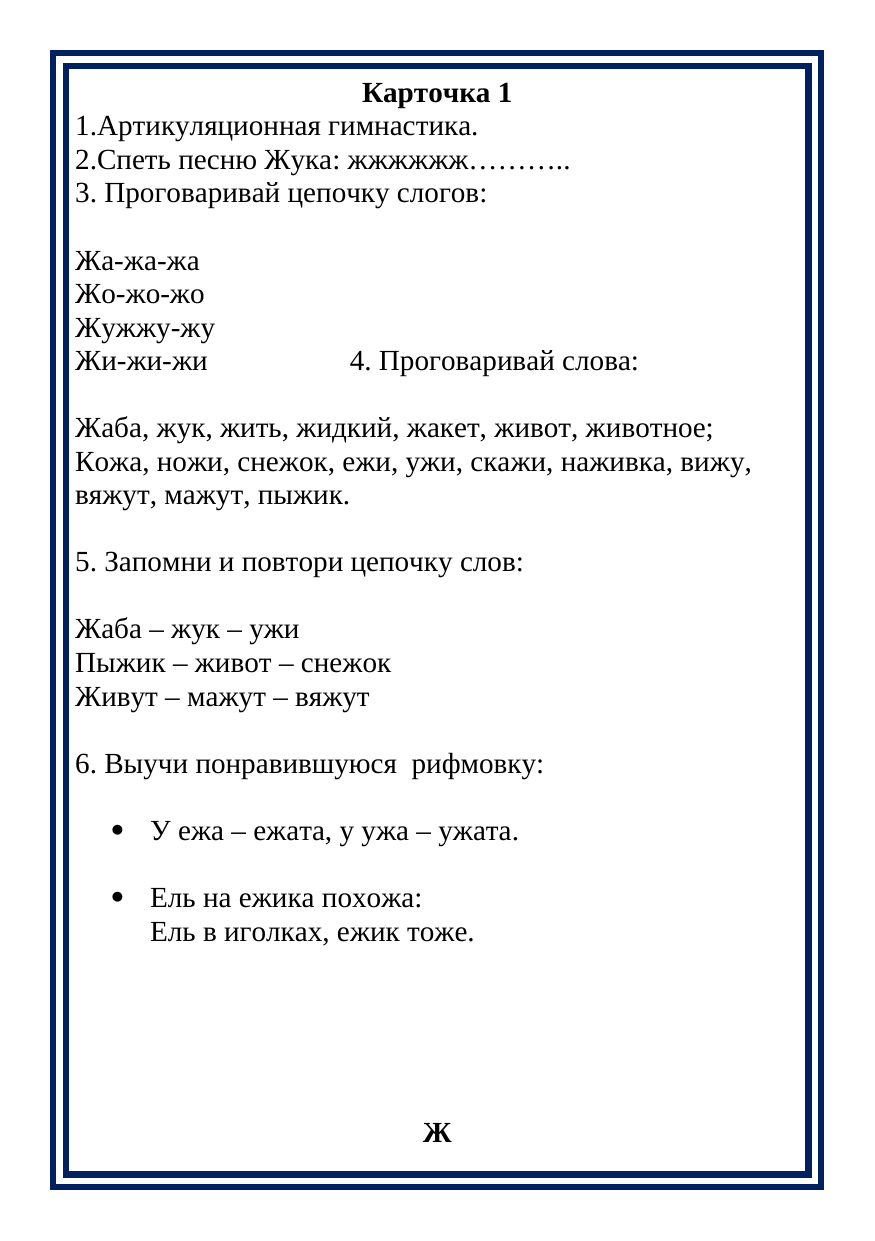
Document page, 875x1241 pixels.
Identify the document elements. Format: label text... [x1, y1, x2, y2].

text Живут – мажут – вяжут [75, 679, 799, 712]
list У ежа – ежата, у ужа – ужата. [112, 813, 799, 847]
list Ель на ежика похожа: [112, 880, 799, 914]
text 5. Запомни и повтори цепочку слов: [75, 544, 799, 578]
text 1.Артикуляционная гимнастика. [75, 108, 799, 142]
text Жаба, жук, жить, жидкий, жакет, живот, животное; [75, 410, 799, 444]
text 6. Выучи понравившуюся рифмовку: [75, 746, 799, 779]
text Ж [75, 1115, 799, 1148]
text Жи-жи-жи 4. Проговаривай слова: [75, 343, 799, 377]
text Жо-жо-жо [75, 276, 799, 310]
text 3. Проговаривай цепочку слогов: [75, 176, 799, 209]
text Жаба – жук – ужи [75, 612, 799, 645]
text Жа-жа-жа [75, 243, 799, 276]
text Кожа, ножи, снежок, ежи, ужи, скажи, наживка, вижу, вяжут, мажут, пыжик. [75, 444, 799, 511]
text Карточка 1 [75, 75, 799, 108]
list Ель в иголках, ежик тоже. [150, 914, 799, 947]
text Пыжик – живот – снежок [75, 645, 799, 679]
text 2.Спеть песню Жука: жжжжжж……….. [75, 142, 799, 176]
text Жужжу-жу [75, 310, 799, 343]
